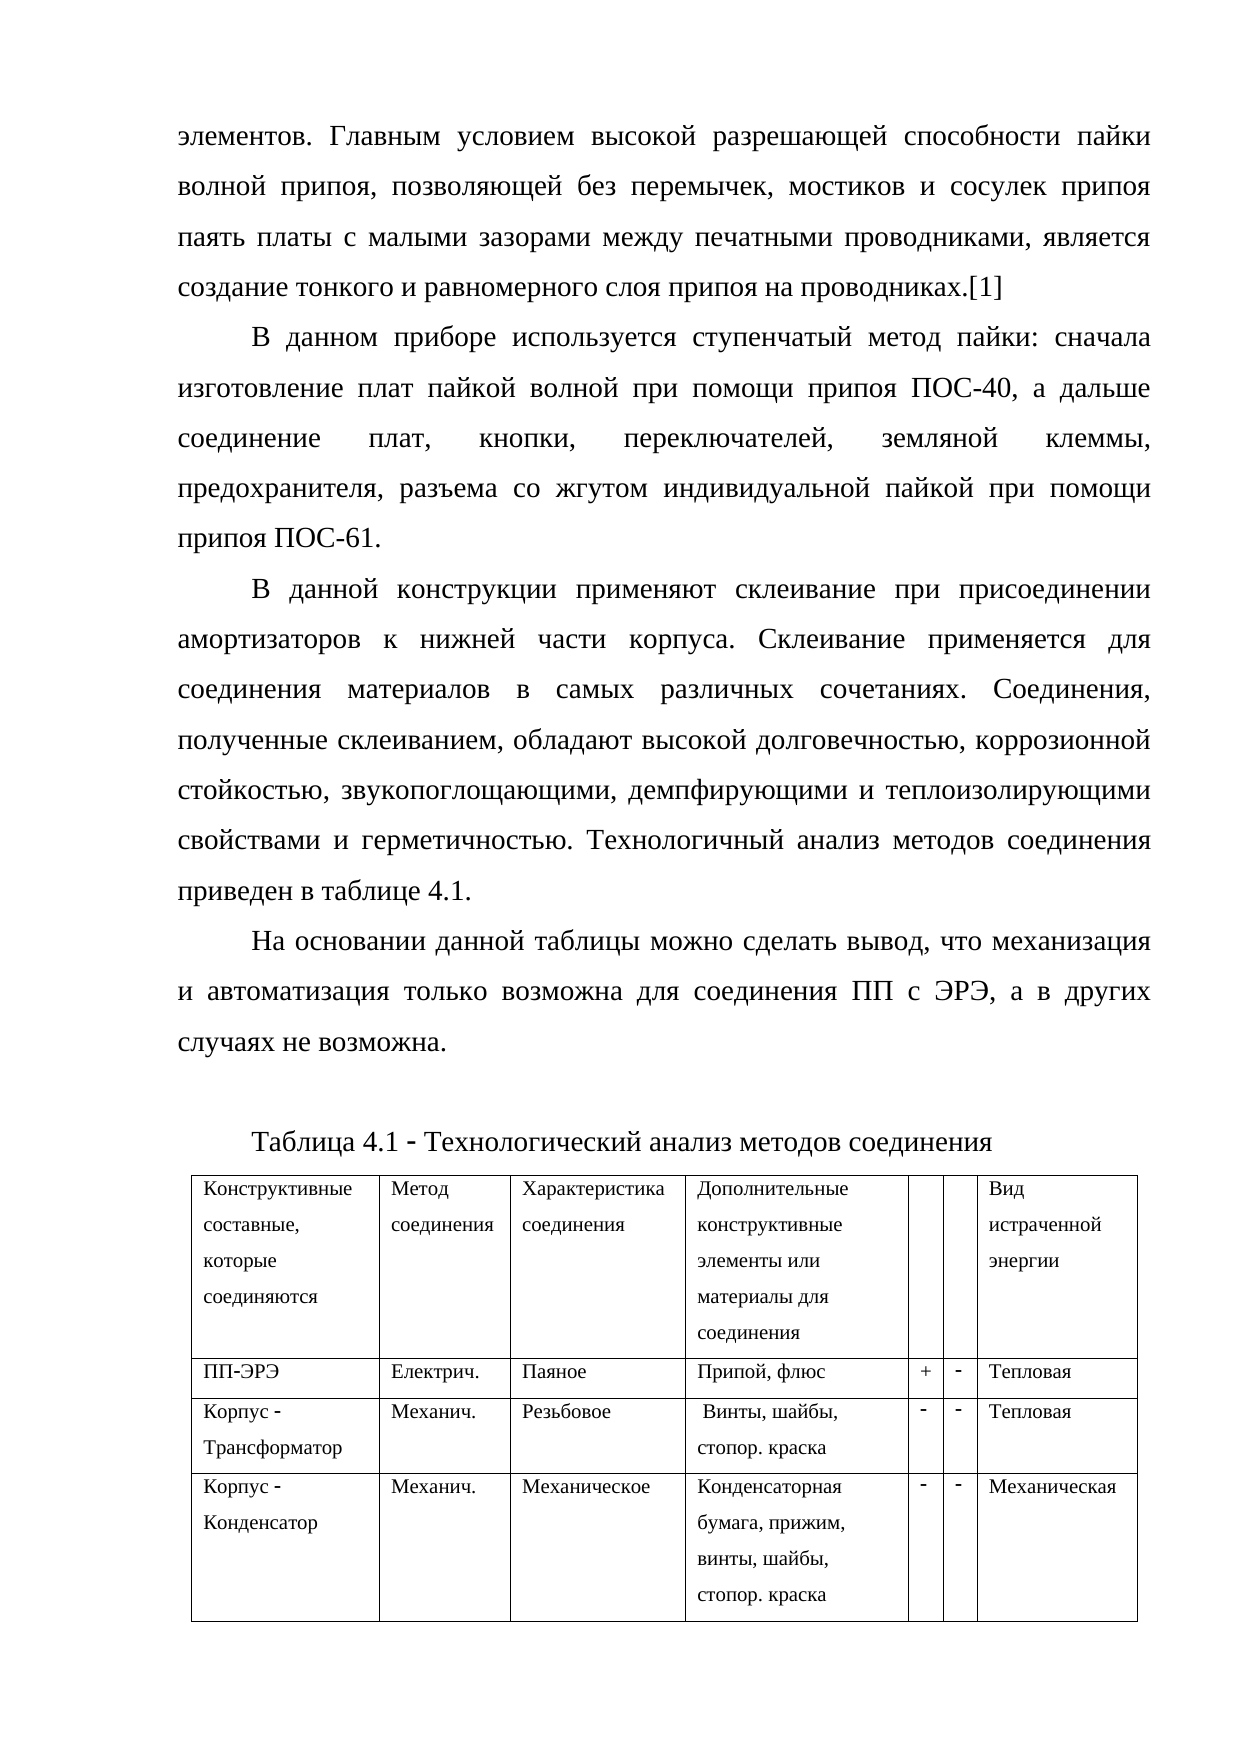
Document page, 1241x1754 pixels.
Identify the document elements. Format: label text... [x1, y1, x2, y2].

table_cell Механическая [978, 1474, 1137, 1621]
table_cell Паяное [511, 1359, 685, 1398]
table_header Метод соединения [380, 1176, 510, 1358]
table_cell Механич. [380, 1399, 510, 1473]
table_cell [909, 1399, 943, 1473]
table_cell [909, 1474, 943, 1621]
table_cell [944, 1474, 977, 1621]
text На основании данной таблицы можно сделать вывод, что механизация и автоматизация только возможна для соединения ПП с ЭРЭ, а в других случаях не возможна. [177, 923, 1152, 1057]
table_cell + [909, 1359, 943, 1398]
table_cell [944, 1359, 977, 1398]
text В данной конструкции применяют склеивание при присоединении амортизаторов к нижней части корпуса. Склеивание применяется для соединения материалов в самых различных сочетаниях. Соединения, полученные склеиванием, обладают высокой долговечностью, коррозионной стойкостью, звукопоглощающими, демпфирующими и теплоизолирующими свойствами и герметичностью. Технологичный анализ методов соединения приведен в таблице 4.1. [177, 571, 1152, 906]
table_header [909, 1176, 943, 1358]
table_cell Припой, флюс [686, 1359, 908, 1398]
table_cell [944, 1399, 977, 1473]
table_header Конструктивные составные, которые соединяются [192, 1176, 379, 1358]
table_header Характеристика соединения [511, 1176, 685, 1358]
table_cell Винты, шайбы, стопор. краска [686, 1399, 908, 1473]
table_header Дополнительные конструктивные элементы или материалы для соединения [686, 1176, 908, 1358]
table_header Вид истраченной энергии [978, 1176, 1137, 1358]
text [177, 118, 1152, 303]
table_cell Тепловая [978, 1359, 1137, 1398]
table_cell Конденсаторная бумага, прижим, винты, шайбы, стопор. краска [686, 1474, 908, 1621]
table_cell Резьбовое [511, 1399, 685, 1473]
table_cell Механическое [511, 1474, 685, 1621]
table_header [944, 1176, 977, 1358]
text Таблица 4.1 Технологический анализ методов соединения [177, 1124, 1152, 1158]
table_cell Механич. [380, 1474, 510, 1621]
table_cell Корпус Трансформатор [192, 1399, 379, 1473]
table_cell Електрич. [380, 1359, 510, 1398]
table_cell Корпус Конденсатор [192, 1474, 379, 1621]
table_cell Тепловая [978, 1399, 1137, 1473]
text В данном приборе используется ступенчатый метод пайки: сначала изготовление плат пайкой волной при помощи припоя ПОС-40, а дальше соединение плат, кнопки, переключателей, земляной клеммы, предохранителя, разъема со жгутом индивидуальной пайкой при помощи припоя ПОС-61. [177, 319, 1152, 554]
table_cell ППЭРЭ [192, 1359, 379, 1398]
